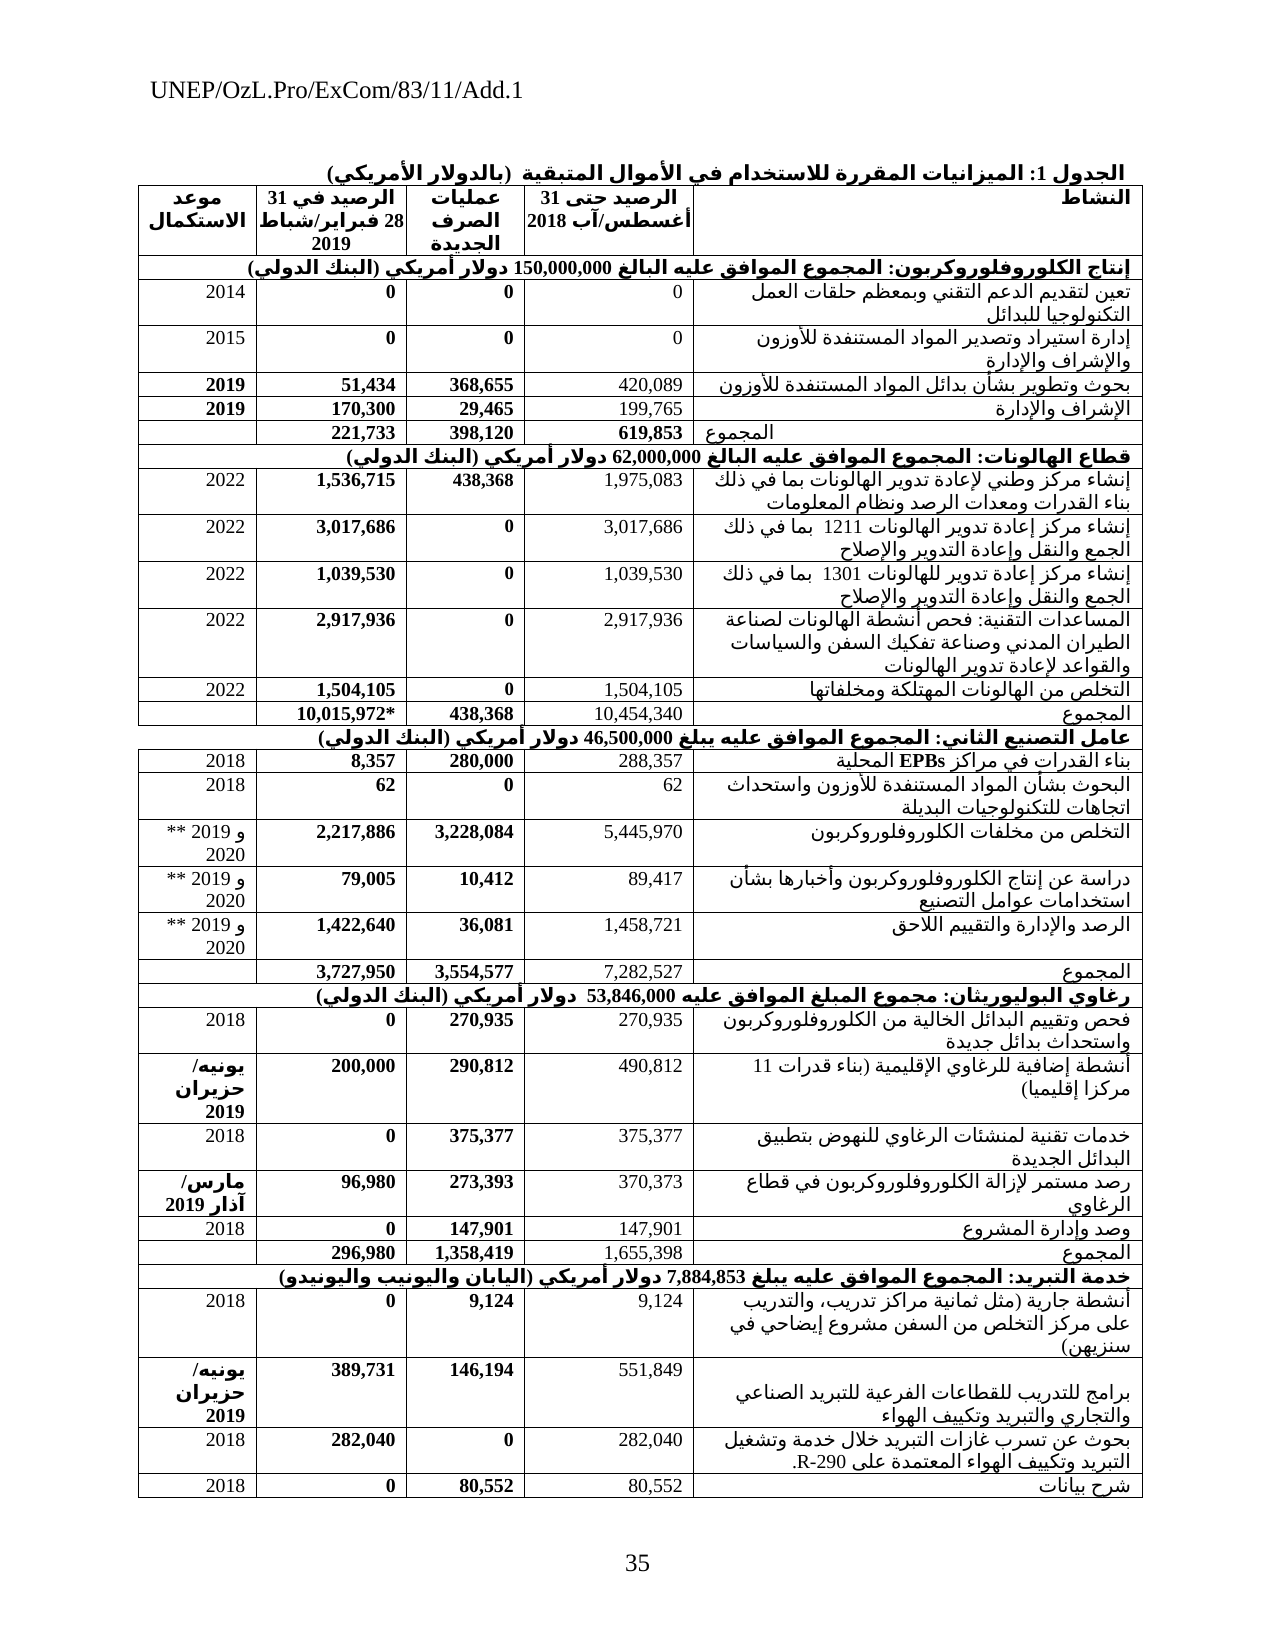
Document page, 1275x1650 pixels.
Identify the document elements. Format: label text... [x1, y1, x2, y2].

table_cell 270,935 [407, 1008, 524, 1053]
table_cell أنشطة جارية (مثل ثمانية مراكز تدريب، والتدريب على مركز التخلص من السفن مشروع إيضاحي في سنزيهن) [694, 1289, 1142, 1357]
table_cell [139, 1241, 256, 1264]
table_cell [139, 421, 256, 443]
table_cell المساعدات التقنية: فحص أنشطة الهالونات لصناعة الطيران المدني وصناعة تفكيك السفن والسياسات والقواعد لإعادة تدوير الهالونات [694, 609, 1142, 677]
table_cell 2022 [139, 469, 256, 514]
table_cell 389,731 [257, 1358, 406, 1427]
table_cell 2022 [139, 678, 256, 701]
table_cell 0 [257, 1008, 406, 1053]
table_cell 398,120 [407, 421, 524, 443]
table_cell 3,017,686 [525, 515, 693, 561]
table_cell 1,358,419 [407, 1241, 524, 1264]
table_cell 1,039,530 [525, 562, 693, 607]
table_cell 0 [407, 280, 524, 325]
table_cell يونيه/حزيران 2019 [139, 1054, 256, 1123]
table_cell دراسة عن إنتاج الكلوروفلوروكربون وأخبارها بشأن استخدامات عوامل التصنيع [694, 867, 1142, 912]
table_cell 3,554,577 [407, 960, 524, 983]
table_cell [139, 702, 256, 724]
table_cell 0 [407, 609, 524, 677]
table_cell 375,377 [407, 1124, 524, 1169]
table_cell 2,217,886 [257, 820, 406, 866]
table_cell 0 [257, 1124, 406, 1169]
table_header عمليات الصرف الجديدة [407, 186, 524, 255]
table_cell 438,368 [407, 469, 524, 514]
table_cell أنشطة إضافية للرغاوي الإقليمية (بناء قدرات 11 مركزا إقليميا) [694, 1054, 1142, 1123]
table_cell 0 [525, 280, 693, 325]
table_cell و 2019 **2020 [139, 867, 256, 912]
table_cell 147,901 [525, 1217, 693, 1240]
table_cell 80,552 [407, 1474, 524, 1497]
table_cell 420,089 [525, 373, 693, 396]
table_cell 0 [407, 515, 524, 561]
table_cell 270,935 [525, 1008, 693, 1053]
table_cell 2022 [139, 609, 256, 677]
table_cell مارس/آذار 2019 [139, 1171, 256, 1216]
table_cell 1,975,083 [525, 469, 693, 514]
text الجدول 1: الميزانيات المقررة للاستخدام في الأموال المتبقية (بالدولار الأمريكي) [150, 161, 1125, 185]
table_cell 1,536,715 [257, 469, 406, 514]
table_cell 2,917,936 [525, 609, 693, 677]
table_cell 89,417 [525, 867, 693, 912]
table_header النشاط [694, 186, 1142, 255]
table_cell 80,552 [525, 1474, 693, 1497]
table_cell 2018 [139, 1474, 256, 1497]
table_cell البحوث بشأن المواد المستنفدة للأوزون واستحداث اتجاهات للتكنولوجيات البديلة [694, 773, 1142, 819]
table_cell 0 [257, 326, 406, 372]
table_cell المجموع [694, 421, 1142, 443]
table_cell 7,282,527 [525, 960, 693, 983]
table_cell 200,000 [257, 1054, 406, 1123]
table_cell 370,373 [525, 1171, 693, 1216]
table_cell 0 [407, 773, 524, 819]
table_cell 375,377 [525, 1124, 693, 1169]
table_cell وصد وإدارة المشروع [694, 1217, 1142, 1240]
table_cell 2018 [139, 1428, 256, 1473]
table_cell رصد مستمر لإزالة الكلوروفلوروكربون في قطاع الرغاوي [694, 1171, 1142, 1216]
table_cell 0 [407, 562, 524, 607]
table_cell 0 [525, 326, 693, 372]
table_cell عامل التصنيع الثاني: المجموع الموافق عليه يبلغ 46,500,000 دولار أمريكي (البنك الدولي) [138, 726, 1142, 748]
table_cell شرح بيانات [694, 1474, 1142, 1497]
table_cell 282,040 [257, 1428, 406, 1473]
table_cell بحوث وتطوير بشأن بدائل المواد المستنفدة للأوزون [694, 373, 1142, 396]
table_cell 296,980 [257, 1241, 406, 1264]
table_cell 147,901 [407, 1217, 524, 1240]
table_cell 62 [525, 773, 693, 819]
table_cell الرصد والإدارة والتقييم اللاحق [694, 913, 1142, 959]
table_cell 438,368 [407, 702, 524, 724]
table_cell 1,458,721 [525, 913, 693, 959]
table_cell 0 [407, 1428, 524, 1473]
table_cell 2019 [139, 397, 256, 420]
table_cell 2022 [139, 515, 256, 561]
table_cell المجموع [694, 1241, 1142, 1264]
table_cell 8,357 [257, 750, 406, 772]
table_cell 199,765 [525, 397, 693, 420]
table_cell 0 [257, 1289, 406, 1357]
table_cell تعين لتقديم الدعم التقني وبمعظم حلقات العمل التكنولوجيا للبدائل [694, 280, 1142, 325]
table_cell إدارة استيراد وتصدير المواد المستنفدة للأوزون والإشراف والإدارة [694, 326, 1142, 372]
table_cell 146,194 [407, 1358, 524, 1427]
table_cell المجموع [694, 960, 1142, 983]
table_cell 619,853 [525, 421, 693, 443]
table_cell 3,017,686 [257, 515, 406, 561]
table_cell 1,655,398 [525, 1241, 693, 1264]
table_cell المجموع [694, 702, 1142, 724]
table_cell 79,005 [257, 867, 406, 912]
table_cell التخلص من مخلفات الكلوروفلوروكربون [694, 820, 1142, 866]
table_cell 2018 [139, 773, 256, 819]
table_cell 10,015,972* [257, 702, 406, 724]
table_cell إنشاء مركز إعادة تدوير للهالونات 1301 بما في ذلك الجمع والنقل وإعادة التدوير والإصلاح [694, 562, 1142, 607]
table_cell 3,727,950 [257, 960, 406, 983]
table_cell خدمة التبريد: المجموع الموافق عليه يبلغ 7,884,853 دولار أمريكي (اليابان واليونيب واليونيدو) [139, 1265, 1142, 1288]
table_cell 2019 [139, 373, 256, 396]
table_cell [139, 960, 256, 983]
table_cell 2018 [139, 1217, 256, 1240]
table_cell إنشاء مركز وطني لإعادة تدوير الهالونات بما في ذلك بناء القدرات ومعدات الرصد ونظام المعلومات [694, 469, 1142, 514]
table_header موعد الاستكمال [139, 186, 256, 255]
table_cell 2022 [139, 562, 256, 607]
table_cell 29,465 [407, 397, 524, 420]
table_cell 1,422,640 [257, 913, 406, 959]
table_cell 36,081 [407, 913, 524, 959]
table_cell 288,357 [525, 750, 693, 772]
table_cell فحص وتقييم البدائل الخالية من الكلوروفلوروكربون واستحداث بدائل جديدة [694, 1008, 1142, 1053]
table_cell 51,434 [257, 373, 406, 396]
table_cell 2018 [139, 1008, 256, 1053]
table_cell إنتاج الكلوروفلوروكربون: المجموع الموافق عليه البالغ 150,000,000 دولار أمريكي (البنك الدولي) [139, 256, 1142, 279]
table_cell 10,454,340 [525, 702, 693, 724]
table_cell 10,412 [407, 867, 524, 912]
table_cell التخلص من الهالونات المهتلكة ومخلفاتها [694, 678, 1142, 701]
table_cell 3,228,084 [407, 820, 524, 866]
table_cell 0 [407, 678, 524, 701]
table_cell يونيه/حزيران 2019 [139, 1358, 256, 1427]
table_cell بحوث عن تسرب غازات التبريد خلال خدمة وتشغيل التبريد وتكييف الهواء المعتمدة على R-290. [694, 1428, 1142, 1473]
table_cell 2,917,936 [257, 609, 406, 677]
table_cell 9,124 [407, 1289, 524, 1357]
table_cell 170,300 [257, 397, 406, 420]
table_cell بناء القدرات في مراكز EPBs المحلية [694, 750, 1142, 772]
table_cell 0 [257, 280, 406, 325]
table_cell 96,980 [257, 1171, 406, 1216]
table_cell 1,504,105 [257, 678, 406, 701]
table_cell 221,733 [257, 421, 406, 443]
table_cell قطاع الهالونات: المجموع الموافق عليه البالغ 62,000,000 دولار أمريكي (البنك الدولي) [139, 445, 1142, 467]
table_cell 290,812 [407, 1054, 524, 1123]
table_cell و 2019 **2020 [139, 820, 256, 866]
table_cell إنشاء مركز إعادة تدوير الهالونات 1211 بما في ذلك الجمع والنقل وإعادة التدوير والإصلاح [694, 515, 1142, 561]
table_cell خدمات تقنية لمنشئات الرغاوي للنهوض بتطبيق البدائل الجديدة [694, 1124, 1142, 1169]
table_cell 0 [257, 1217, 406, 1240]
table_cell 5,445,970 [525, 820, 693, 866]
table_cell 368,655 [407, 373, 524, 396]
table_cell 62 [257, 773, 406, 819]
table_cell 273,393 [407, 1171, 524, 1216]
table_header الرصيد في 31 28 فبراير/شباط 2019 [257, 186, 406, 255]
table_cell 282,040 [525, 1428, 693, 1473]
table_cell و 2019 **2020 [139, 913, 256, 959]
table_header الرصيد حتى 31 أغسطس/آب 2018 [525, 186, 693, 255]
table_cell 0 [257, 1474, 406, 1497]
table_cell 9,124 [525, 1289, 693, 1357]
table_cell رغاوي البوليوريثان: مجموع المبلغ الموافق عليه 53,846,000 دولار أمريكي (البنك الدولي) [139, 984, 1142, 1007]
table_cell 1,504,105 [525, 678, 693, 701]
table_cell 0 [407, 326, 524, 372]
table_cell 551,849 [525, 1358, 693, 1427]
table_cell 2015 [139, 326, 256, 372]
table_cell 1,039,530 [257, 562, 406, 607]
table_cell 490,812 [525, 1054, 693, 1123]
table_cell 2018 [139, 750, 256, 772]
table_cell برامج للتدريب للقطاعات الفرعية للتبريد الصناعي والتجاري والتبريد وتكييف الهواء [694, 1358, 1142, 1427]
table_cell 2018 [139, 1289, 256, 1357]
table_cell 2018 [139, 1124, 256, 1169]
table_cell 280,000 [407, 750, 524, 772]
table_cell 2014 [139, 280, 256, 325]
table_cell الإشراف والإدارة [694, 397, 1142, 420]
